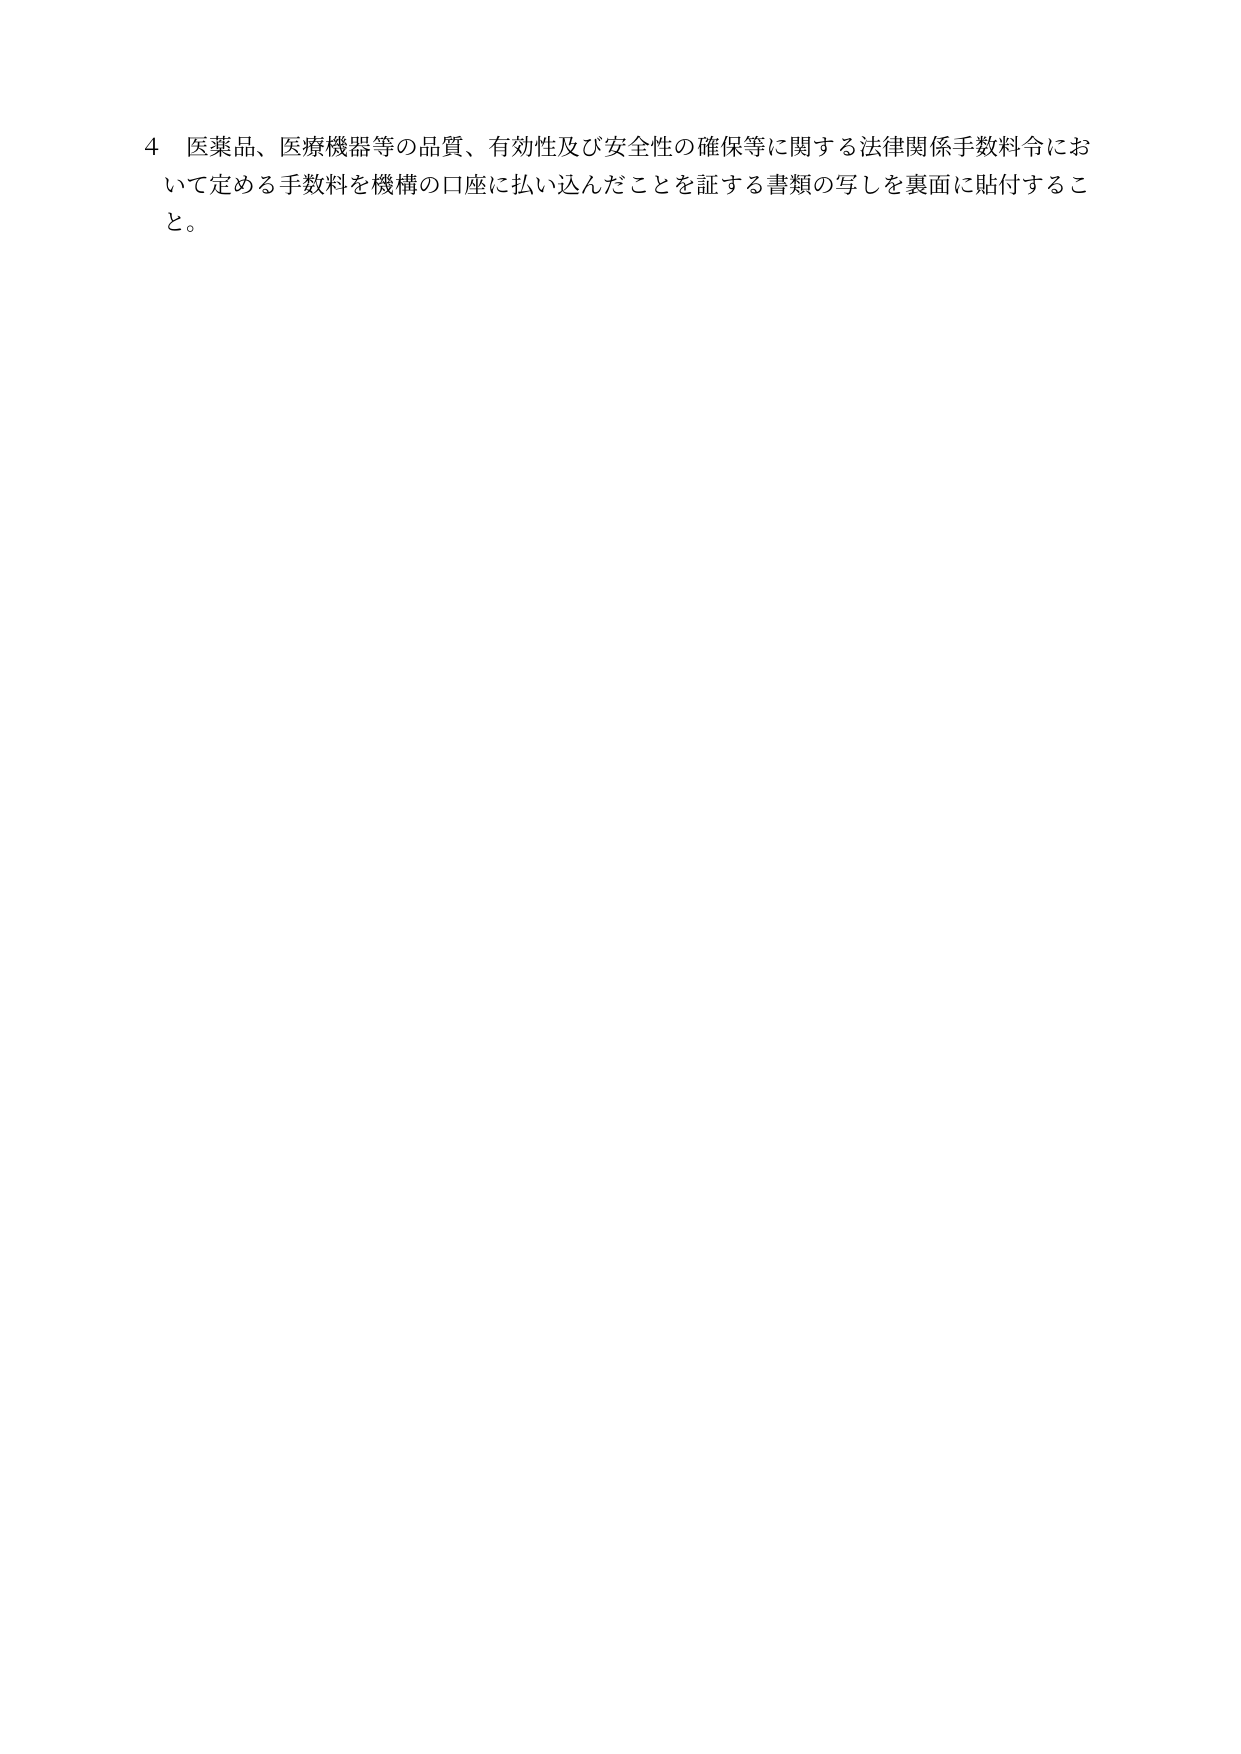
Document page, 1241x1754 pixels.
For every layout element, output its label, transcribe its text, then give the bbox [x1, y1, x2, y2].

text ４ 医薬品、医療機器等の品質、有効性及び安全性の確保等に関する法律関係手数料令において定める手数料を機構の口座に払い込んだことを証する書類の写しを裏面に貼付すること。 [140, 127, 1092, 239]
